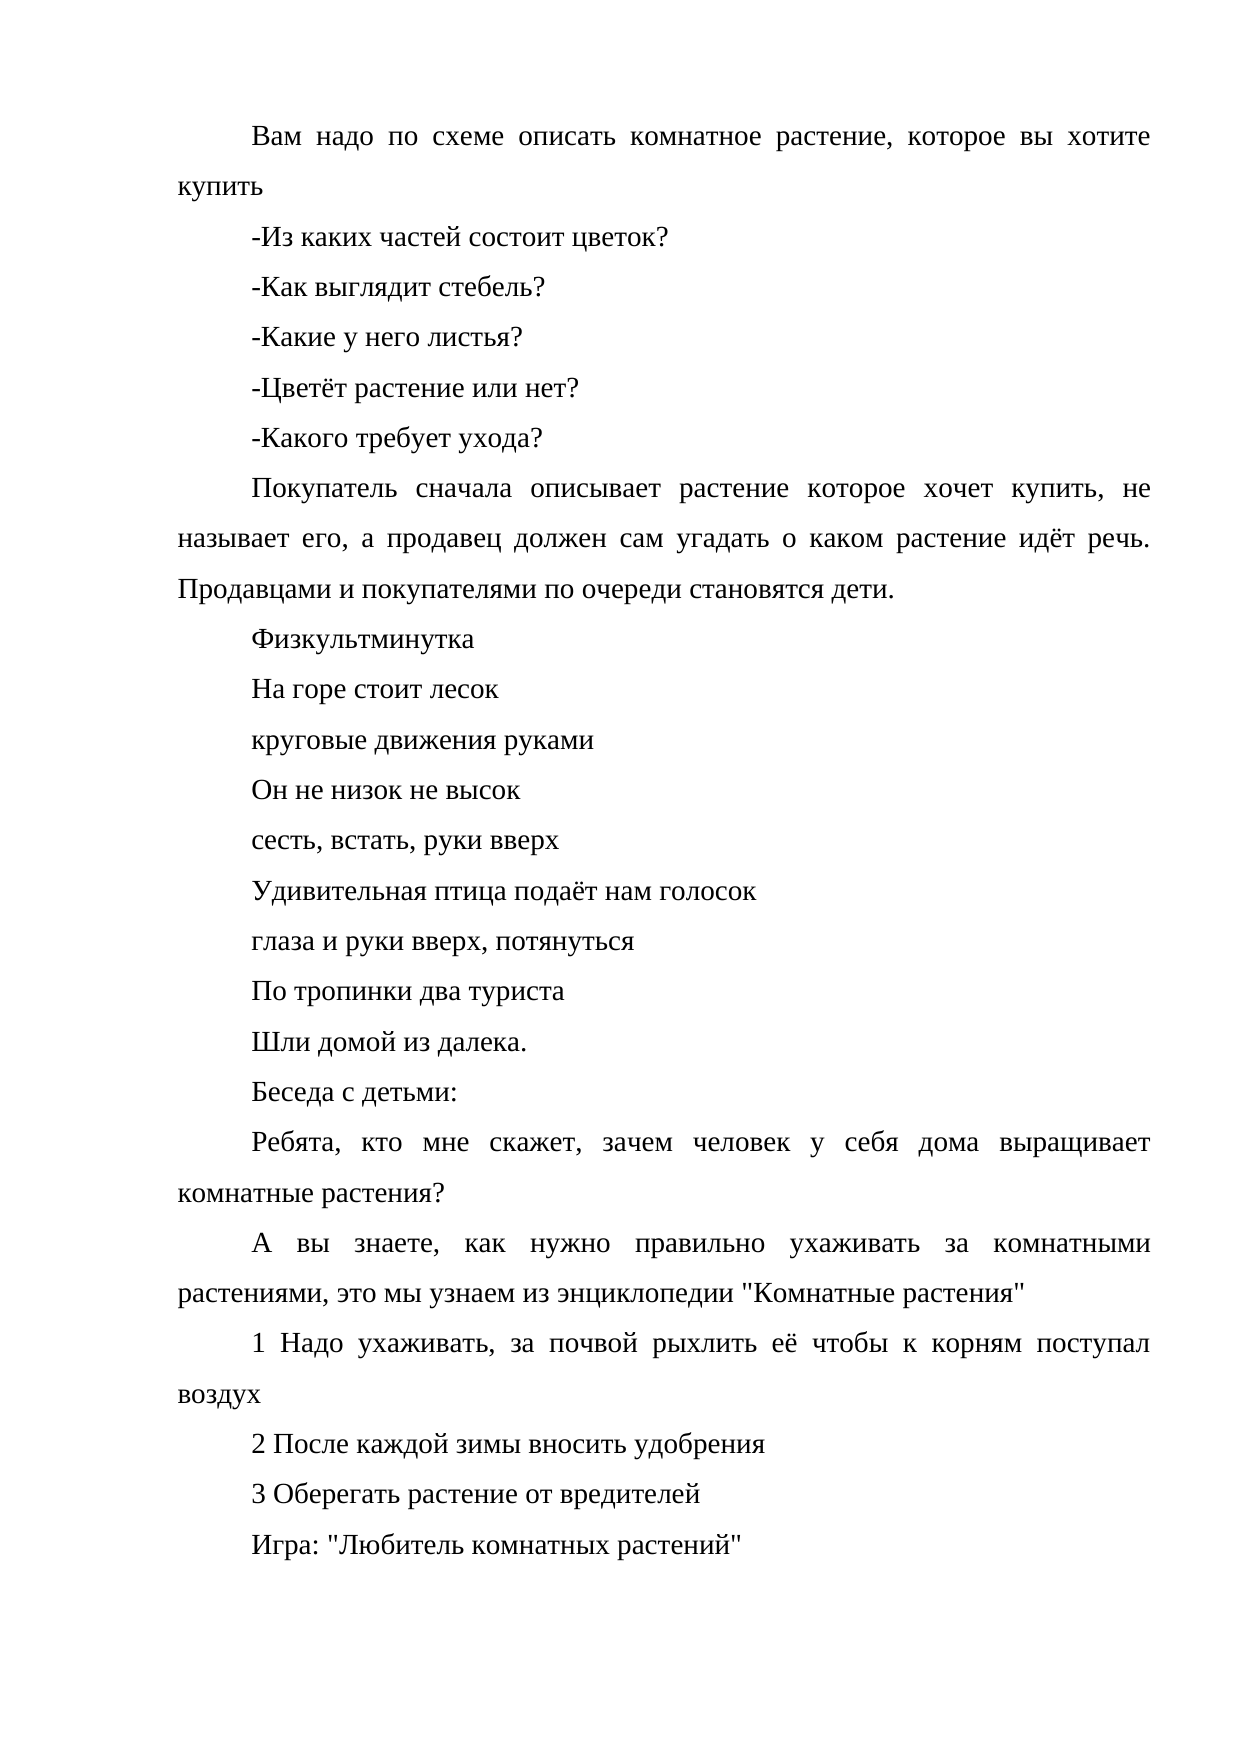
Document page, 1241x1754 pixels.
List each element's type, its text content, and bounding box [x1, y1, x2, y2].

text -Как выглядит стебель? [177, 269, 1152, 303]
text 2 После каждой зимы вносить удобрения [177, 1426, 1152, 1460]
text Удивительная птица подаёт нам голосок [177, 873, 1152, 906]
text сесть, встать, руки вверх [177, 822, 1152, 856]
text По тропинки два туриста [177, 973, 1152, 1007]
text -Какого требует ухода? [177, 420, 1152, 453]
text Физкультминутка [177, 621, 1152, 655]
text Беседа с детьми: [177, 1074, 1152, 1108]
text -Из каких частей состоит цветок? [177, 219, 1152, 252]
text На горе стоит лесок [177, 672, 1152, 705]
text А вы знаете, как нужно правильно ухаживать за комнатными растениями, это мы узнаем из энциклопедии "Комнатные растения" [177, 1225, 1152, 1309]
text Шли домой из далека. [177, 1024, 1152, 1057]
text -Цветёт растение или нет? [177, 370, 1152, 403]
text глаза и руки вверх, потянуться [177, 923, 1152, 957]
text 3 Оберегать растение от вредителей [177, 1477, 1152, 1510]
text Он не низок не высок [177, 772, 1152, 806]
text 1 Надо ухаживать, за почвой рыхлить её чтобы к корням поступал воздух [177, 1326, 1152, 1409]
text Ребята, кто мне скажет, зачем человек у себя дома выращивает комнатные растения? [177, 1124, 1152, 1208]
text -Какие у него листья? [177, 319, 1152, 353]
text Покупатель сначала описывает растение которое хочет купить, не называет его, а продавец должен сам угадать о каком растение идёт речь. Продавцами и покупателями по очереди становятся дети. [177, 470, 1152, 604]
text круговые движения руками [177, 722, 1152, 755]
text Игра: "Любитель комнатных растений" [177, 1527, 1152, 1560]
text Вам надо по схеме описать комнатное растение, которое вы хотите купить [177, 118, 1152, 202]
